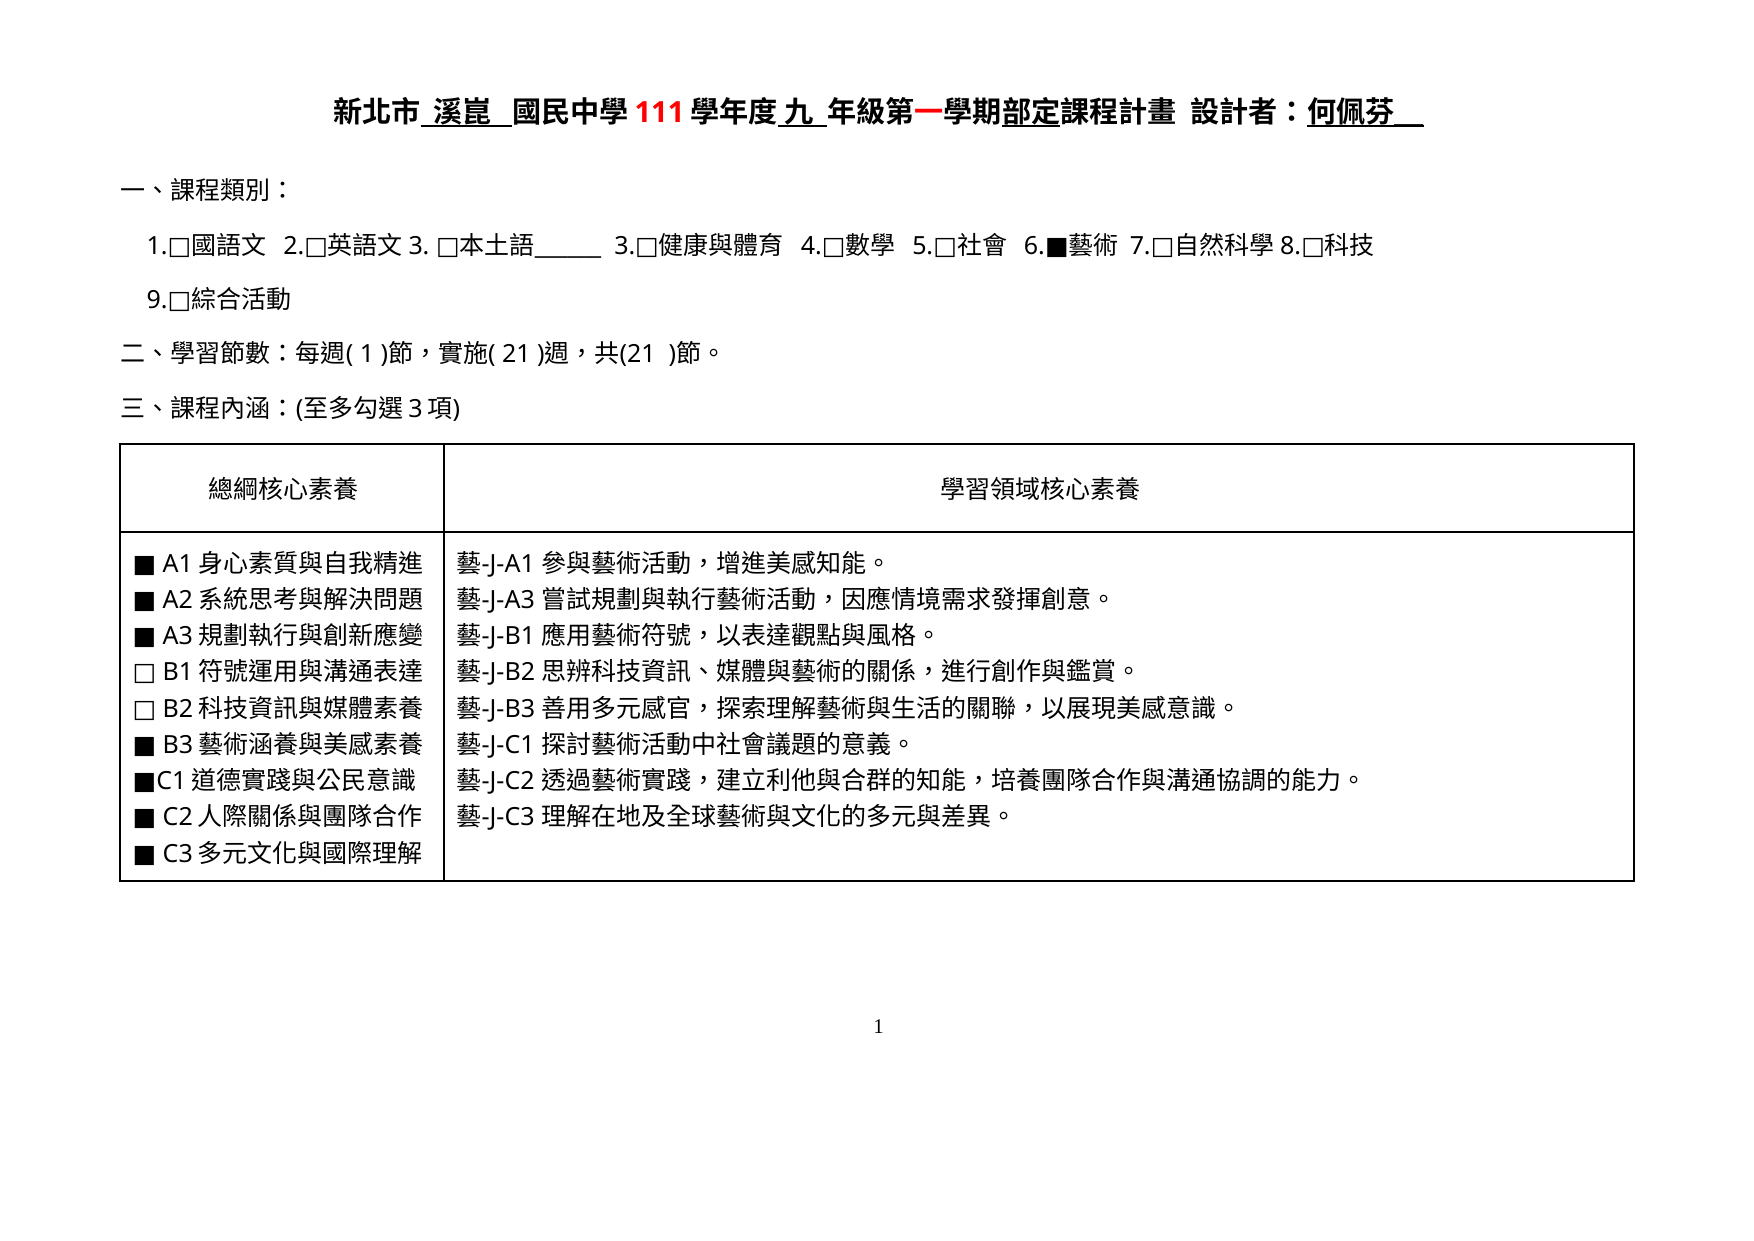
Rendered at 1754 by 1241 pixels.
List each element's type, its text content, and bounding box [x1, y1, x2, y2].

text 1.□國語文 2.□英語文 3. □本土語______ 3.□健康與體育 4.□數學 5.□社會 6.■藝術 7.□自然科學 8.□科技 [118, 225, 1636, 261]
text 二、學習節數：每週( 1 )節，實施( 21 )週，共(21 )節。 [118, 334, 1636, 370]
text 一、課程類別： [118, 171, 1636, 207]
text 新北市 溪崑 國民中學111學年度 九 年級第一學期部定課程計畫 設計者：何佩芬＿ [118, 89, 1636, 131]
text 三、課程內涵：(至多勾選3項) [118, 388, 1636, 424]
table_cell 藝-J-A1 參與藝術活動，增進美感知能。 藝-J-A3 嘗試規劃與執行藝術活動，因應情境需求發揮創意。 藝-J-B1 應用藝術符號，以表達觀點與風格。 藝-J-B2 思辨科技資訊、媒體與藝術的關係，進行創作與鑑賞。 藝-J-B3 善用多元感官，探索理解藝術與生活的關聯，以展現美感意識。 藝-J-C1 探討藝術活動中社會議題的意義。 藝-J-C2 透過藝術實踐，建立利他與合群的知能，培養團隊合作與溝通協調的能力。 藝-J-C3 理解在地及全球藝術與文化的多元與差異。 [445, 533, 1633, 880]
table_header 學習領域核心素養 [445, 445, 1633, 531]
text 9.□綜合活動 [118, 279, 1636, 316]
table_cell ■ A1身心素質與自我精進 ■ A2系統思考與解決問題 ■ A3規劃執行與創新應變 □ B1符號運用與溝通表達 □ B2科技資訊與媒體素養 ■ B3藝術涵養與美感素養 ■C1道德實踐與公民意識 ■ C2人際關係與團隊合作 ■ C3多元文化與國際理解 [121, 533, 443, 880]
table_header 總綱核心素養 [121, 445, 443, 531]
